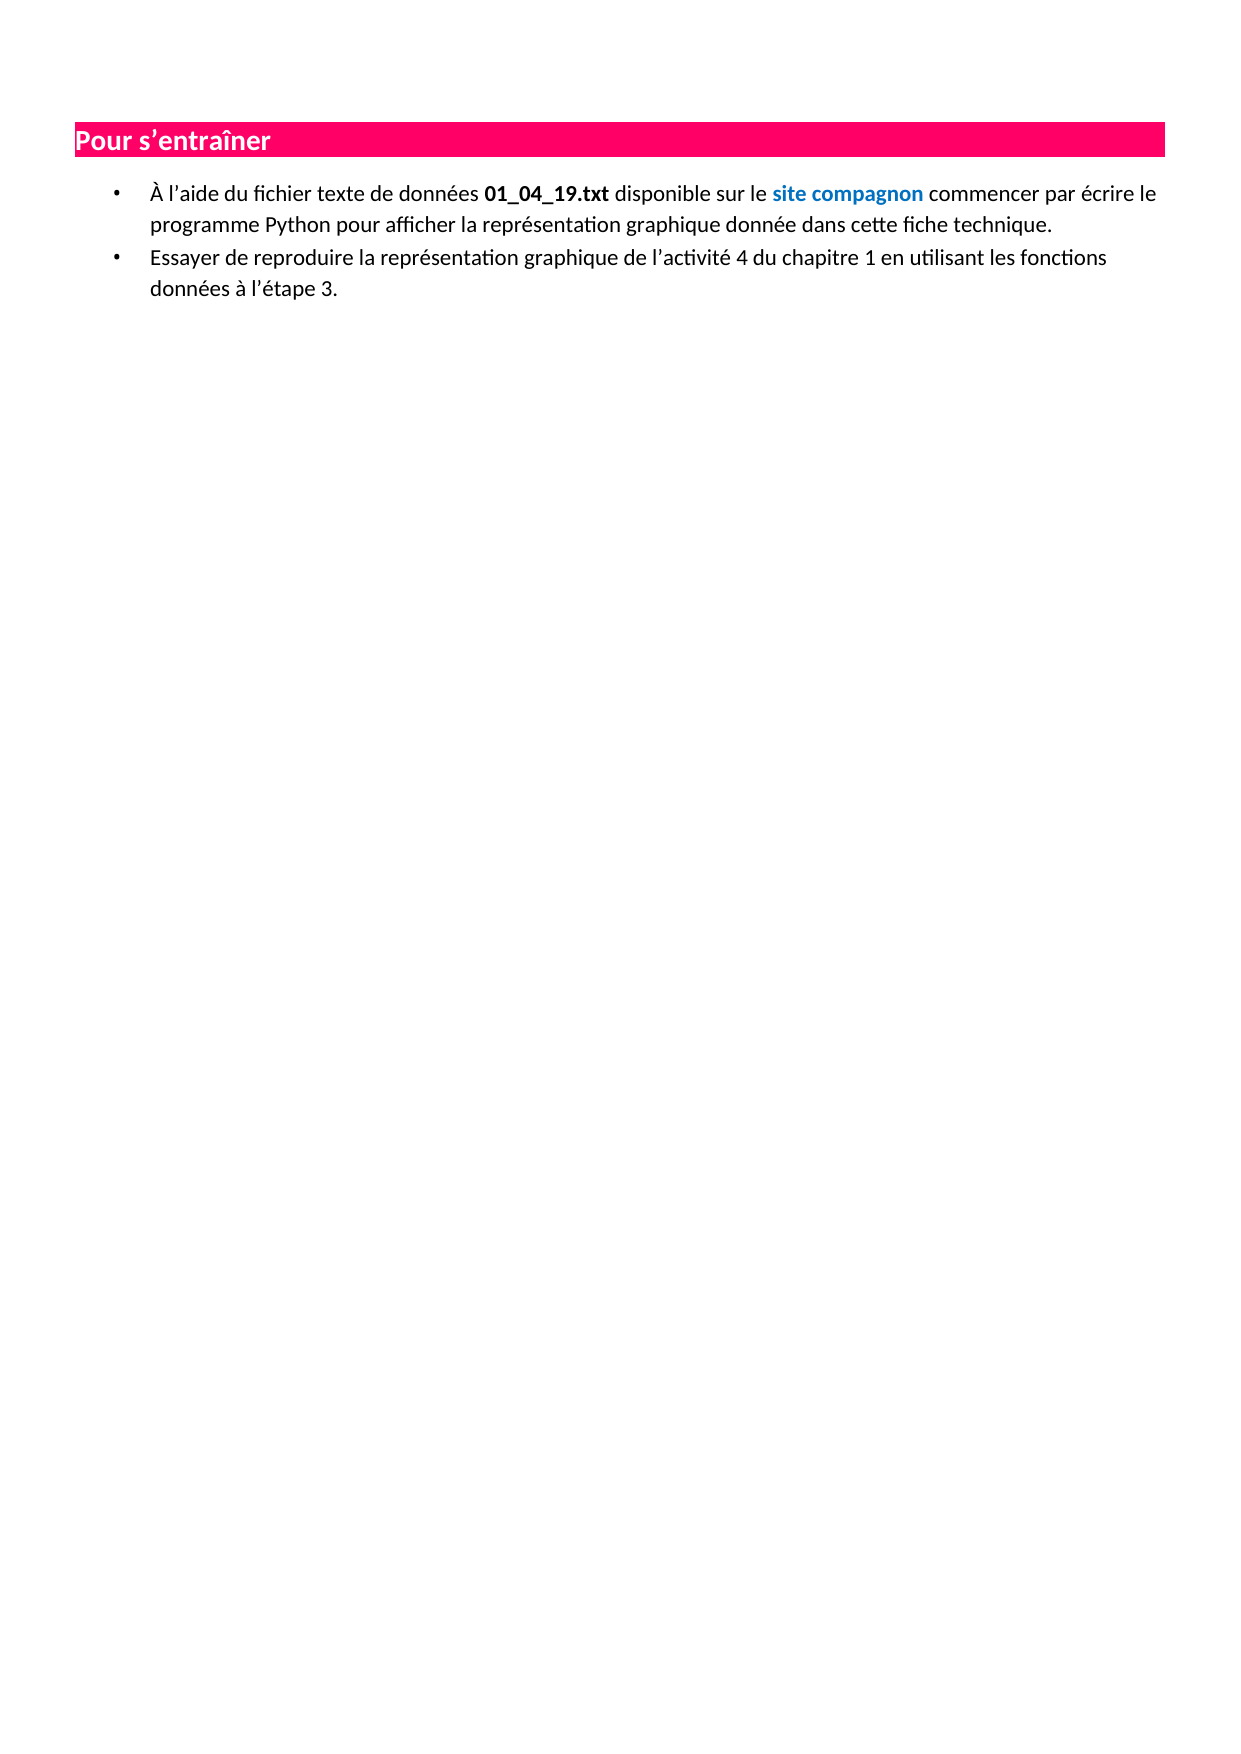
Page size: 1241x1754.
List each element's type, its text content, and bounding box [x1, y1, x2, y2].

list Essayer de reproduire la représentation graphique de l’activité 4 du chapitre 1 en utilisant les fonctions données à l’étape 3. [112, 241, 1165, 302]
list À l’aide du fichier texte de données 01_04_19.txt disponible sur le site compagnon commencer par écrire le programme Python pour afficher la représentation graphique donnée dans cette fiche technique. [112, 177, 1165, 238]
text Pour s’entraîner [75, 122, 1165, 157]
